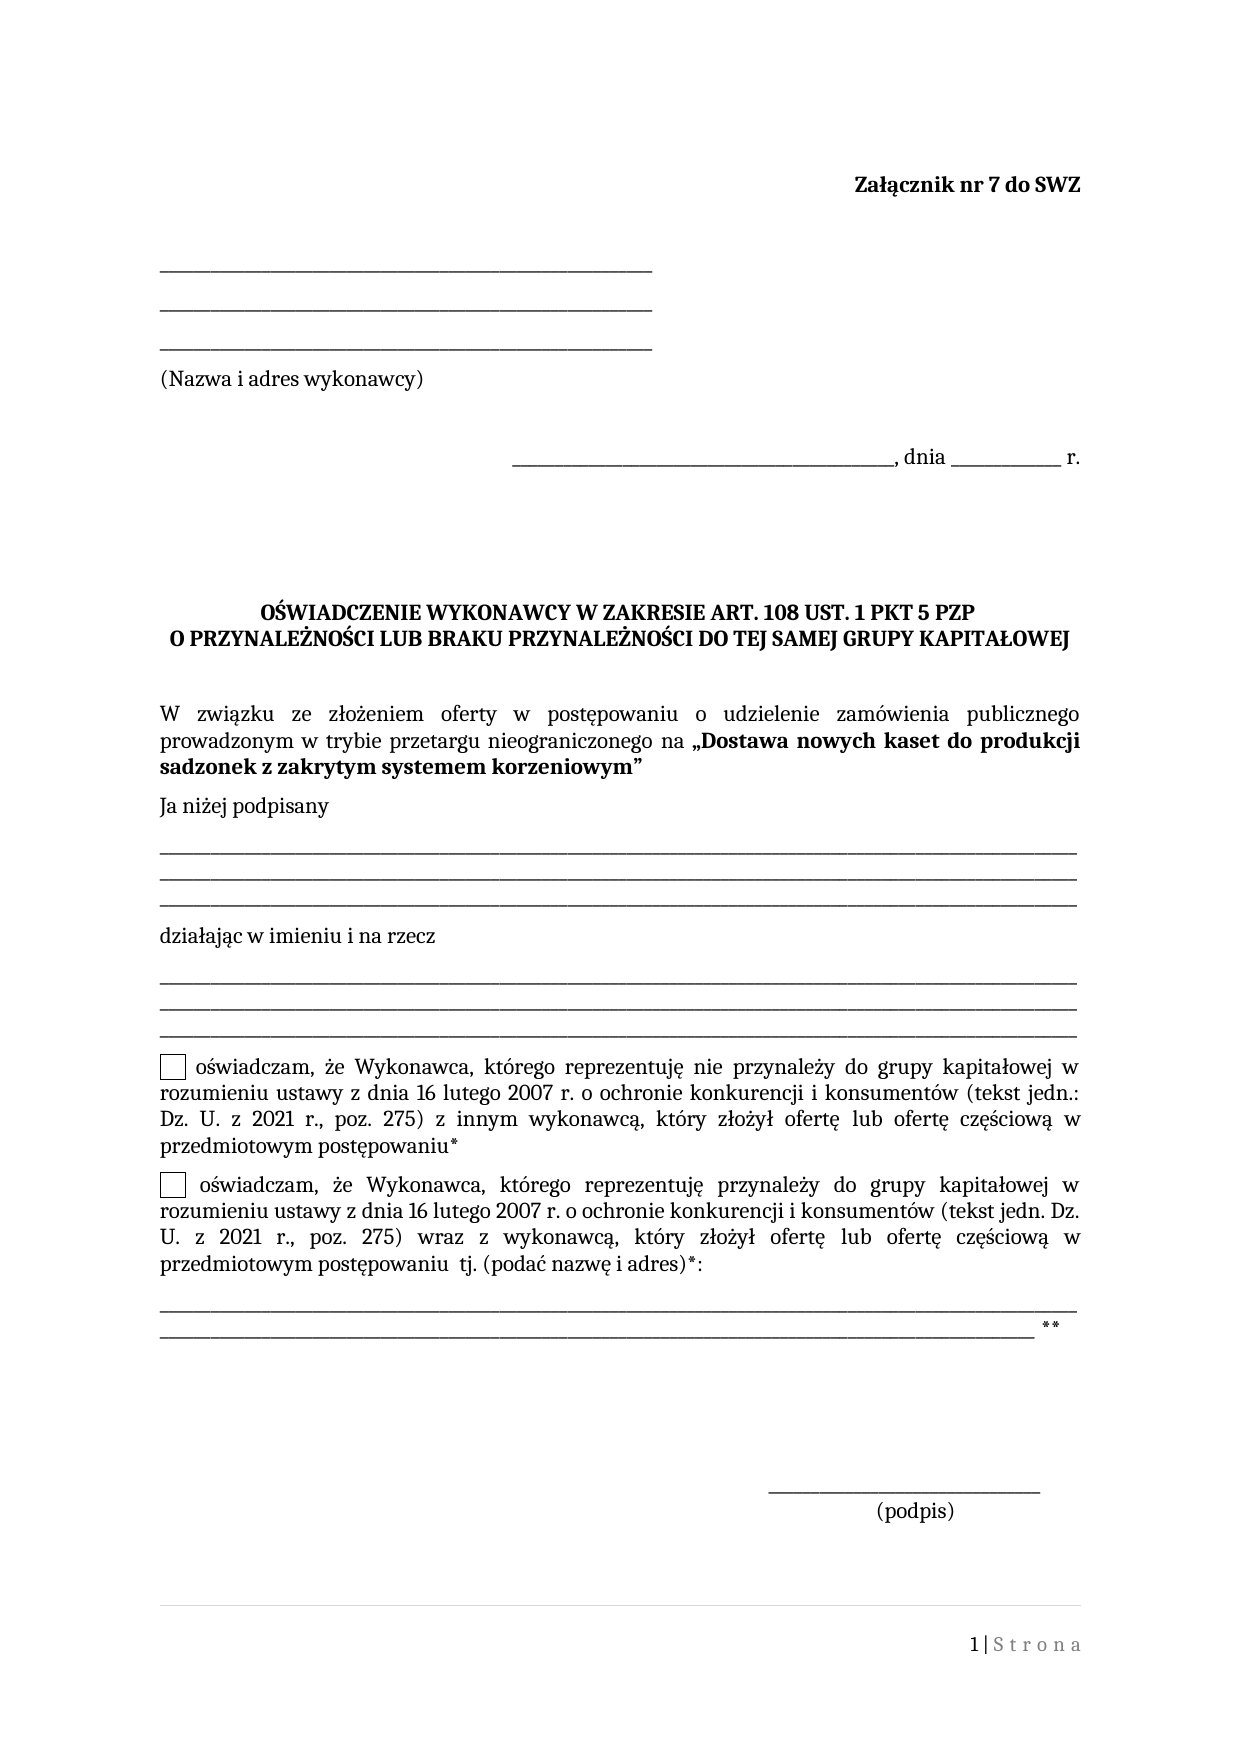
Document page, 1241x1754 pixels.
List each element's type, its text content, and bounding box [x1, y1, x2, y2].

text W związku ze złożeniem oferty w postępowaniu o udzielenie zamówienia publicznego prowadzonym w trybie przetargu nieograniczonego na „Dostawa nowych kaset do produkcji sadzonek z zakrytym systemem korzeniowym” [159, 701, 1081, 780]
text oświadczam, że Wykonawca, którego reprezentuję przynależy do grupy kapitałowej w rozumieniu ustawy z dnia 16 lutego 2007 r. o ochronie konkurencji i konsumentów (tekst jedn. Dz. U. z 2021 r., poz. 275) wraz z wykonawcą, który złożył ofertę lub ofertę częściową w przedmiotowym postępowaniu tj. (podać nazwę i adres)*: [159, 1171, 1081, 1277]
text ________________________________ (podpis) [750, 1471, 1081, 1524]
text ____________________________________________________________________________________________________________________________________________________________________________________________________________________________________________________________________________________________________________________________________ [159, 962, 1081, 1041]
text _____________________________________________, dnia _____________ r. [159, 444, 1081, 470]
text __________________________________________________________ [159, 288, 1081, 315]
text Ja niżej podpisany [159, 793, 1081, 819]
text OŚWIADCZENIE WYKONAWCY W ZAKRESIE ART. 108 UST. 1 PKT 5 PZP O PRZYNALEŻNOŚCI LUB BRAKU PRZYNALEŻNOŚCI DO TEJ SAMEJ GRUPY KAPITAŁOWEJ [159, 599, 1081, 652]
text oświadczam, że Wykonawca, którego reprezentuję nie przynależy do grupy kapitałowej w rozumieniu ustawy z dnia 16 lutego 2007 r. o ochronie konkurencji i konsumentów (tekst jedn.: Dz. U. z 2021 r., poz. 275) z innym wykonawcą, który złożył ofertę lub ofertę częściową w przedmiotowym postępowaniu* [159, 1053, 1081, 1159]
text Załącznik nr 7 do SWZ [159, 172, 1081, 198]
text (Nazwa i adres wykonawcy) [159, 366, 1081, 393]
text ___________________________________________________________________________________________________________________________________________________________________________________________________________________ ** [159, 1289, 1081, 1342]
text __________________________________________________________ [159, 250, 1081, 276]
text ____________________________________________________________________________________________________________________________________________________________________________________________________________________________________________________________________________________________________________________________________ [159, 831, 1081, 911]
text działając w imieniu i na rzecz [159, 923, 1081, 949]
text __________________________________________________________ [159, 327, 1081, 354]
